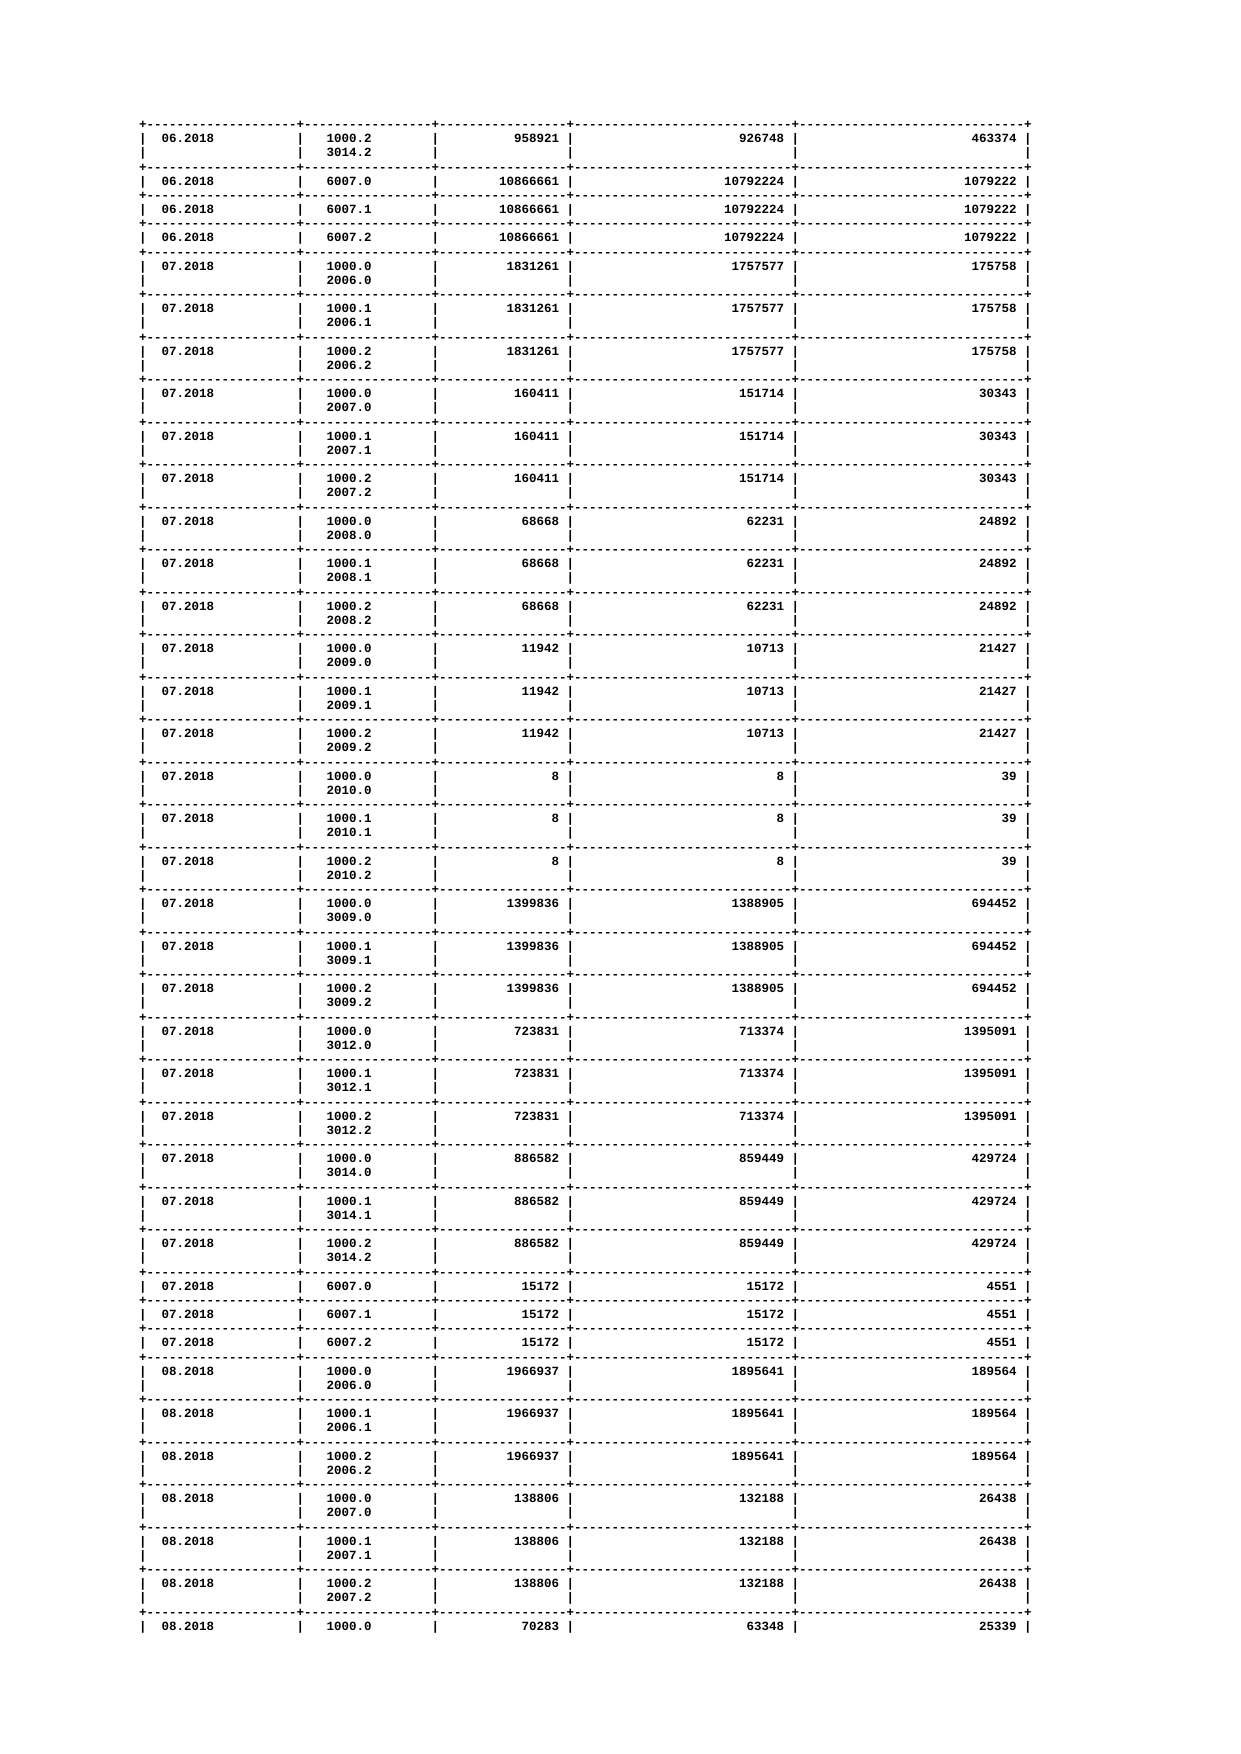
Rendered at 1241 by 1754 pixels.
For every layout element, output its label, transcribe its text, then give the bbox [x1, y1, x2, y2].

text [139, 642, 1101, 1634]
text +--------------------+-----------------+-----------------+-----------------------------+------------------------------+ [139, 189, 1101, 203]
text +--------------------+-----------------+-----------------+-----------------------------+------------------------------+ [139, 501, 1101, 515]
text | | 2008.1 | | | | [139, 571, 1101, 586]
text | 07.2018 | 1000.0 | 1831261 | 1757577 | 175758 | [139, 260, 1101, 274]
text +--------------------+-----------------+-----------------+-----------------------------+------------------------------+ [139, 331, 1101, 345]
text +--------------------+-----------------+-----------------+-----------------------------+------------------------------+ [139, 586, 1101, 600]
text | 07.2018 | 1000.0 | 68668 | 62231 | 24892 | [139, 515, 1101, 529]
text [139, 118, 1101, 132]
text | | 2006.0 | | | | [139, 274, 1101, 288]
text | | 2007.1 | | | | [139, 444, 1101, 458]
text +--------------------+-----------------+-----------------+-----------------------------+------------------------------+ [139, 458, 1101, 472]
text | 07.2018 | 1000.2 | 160411 | 151714 | 30343 | [139, 472, 1101, 486]
text | 07.2018 | 1000.0 | 160411 | 151714 | 30343 | [139, 387, 1101, 401]
text | 07.2018 | 1000.2 | 68668 | 62231 | 24892 | [139, 600, 1101, 614]
text | | 2006.1 | | | | [139, 316, 1101, 331]
text | 07.2018 | 1000.2 | 1831261 | 1757577 | 175758 | [139, 345, 1101, 359]
text +--------------------+-----------------+-----------------+-----------------------------+------------------------------+ [139, 628, 1101, 642]
text +--------------------+-----------------+-----------------+-----------------------------+------------------------------+ [139, 416, 1101, 430]
text | 07.2018 | 1000.1 | 68668 | 62231 | 24892 | [139, 557, 1101, 571]
text | | 3014.2 | | | | [139, 146, 1101, 161]
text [139, 161, 1101, 175]
text | 06.2018 | 1000.2 | 958921 | 926748 | 463374 | [139, 132, 1101, 146]
text +--------------------+-----------------+-----------------+-----------------------------+------------------------------+ [139, 373, 1101, 387]
text +--------------------+-----------------+-----------------+-----------------------------+------------------------------+ [139, 246, 1101, 260]
text | 07.2018 | 1000.1 | 160411 | 151714 | 30343 | [139, 430, 1101, 444]
text +--------------------+-----------------+-----------------+-----------------------------+------------------------------+ [139, 543, 1101, 557]
text | 06.2018 | 6007.2 | 10866661 | 10792224 | 1079222 | [139, 231, 1101, 246]
text | | 2008.2 | | | | [139, 614, 1101, 628]
text | 07.2018 | 1000.1 | 1831261 | 1757577 | 175758 | [139, 302, 1101, 316]
text | 06.2018 | 6007.0 | 10866661 | 10792224 | 1079222 | [139, 175, 1101, 189]
text | | 2007.2 | | | | [139, 486, 1101, 501]
text | | 2008.0 | | | | [139, 529, 1101, 543]
text +--------------------+-----------------+-----------------+-----------------------------+------------------------------+ [139, 217, 1101, 231]
text | 06.2018 | 6007.1 | 10866661 | 10792224 | 1079222 | [139, 203, 1101, 217]
text | | 2007.0 | | | | [139, 401, 1101, 416]
text +--------------------+-----------------+-----------------+-----------------------------+------------------------------+ [139, 288, 1101, 302]
text | | 2006.2 | | | | [139, 359, 1101, 373]
